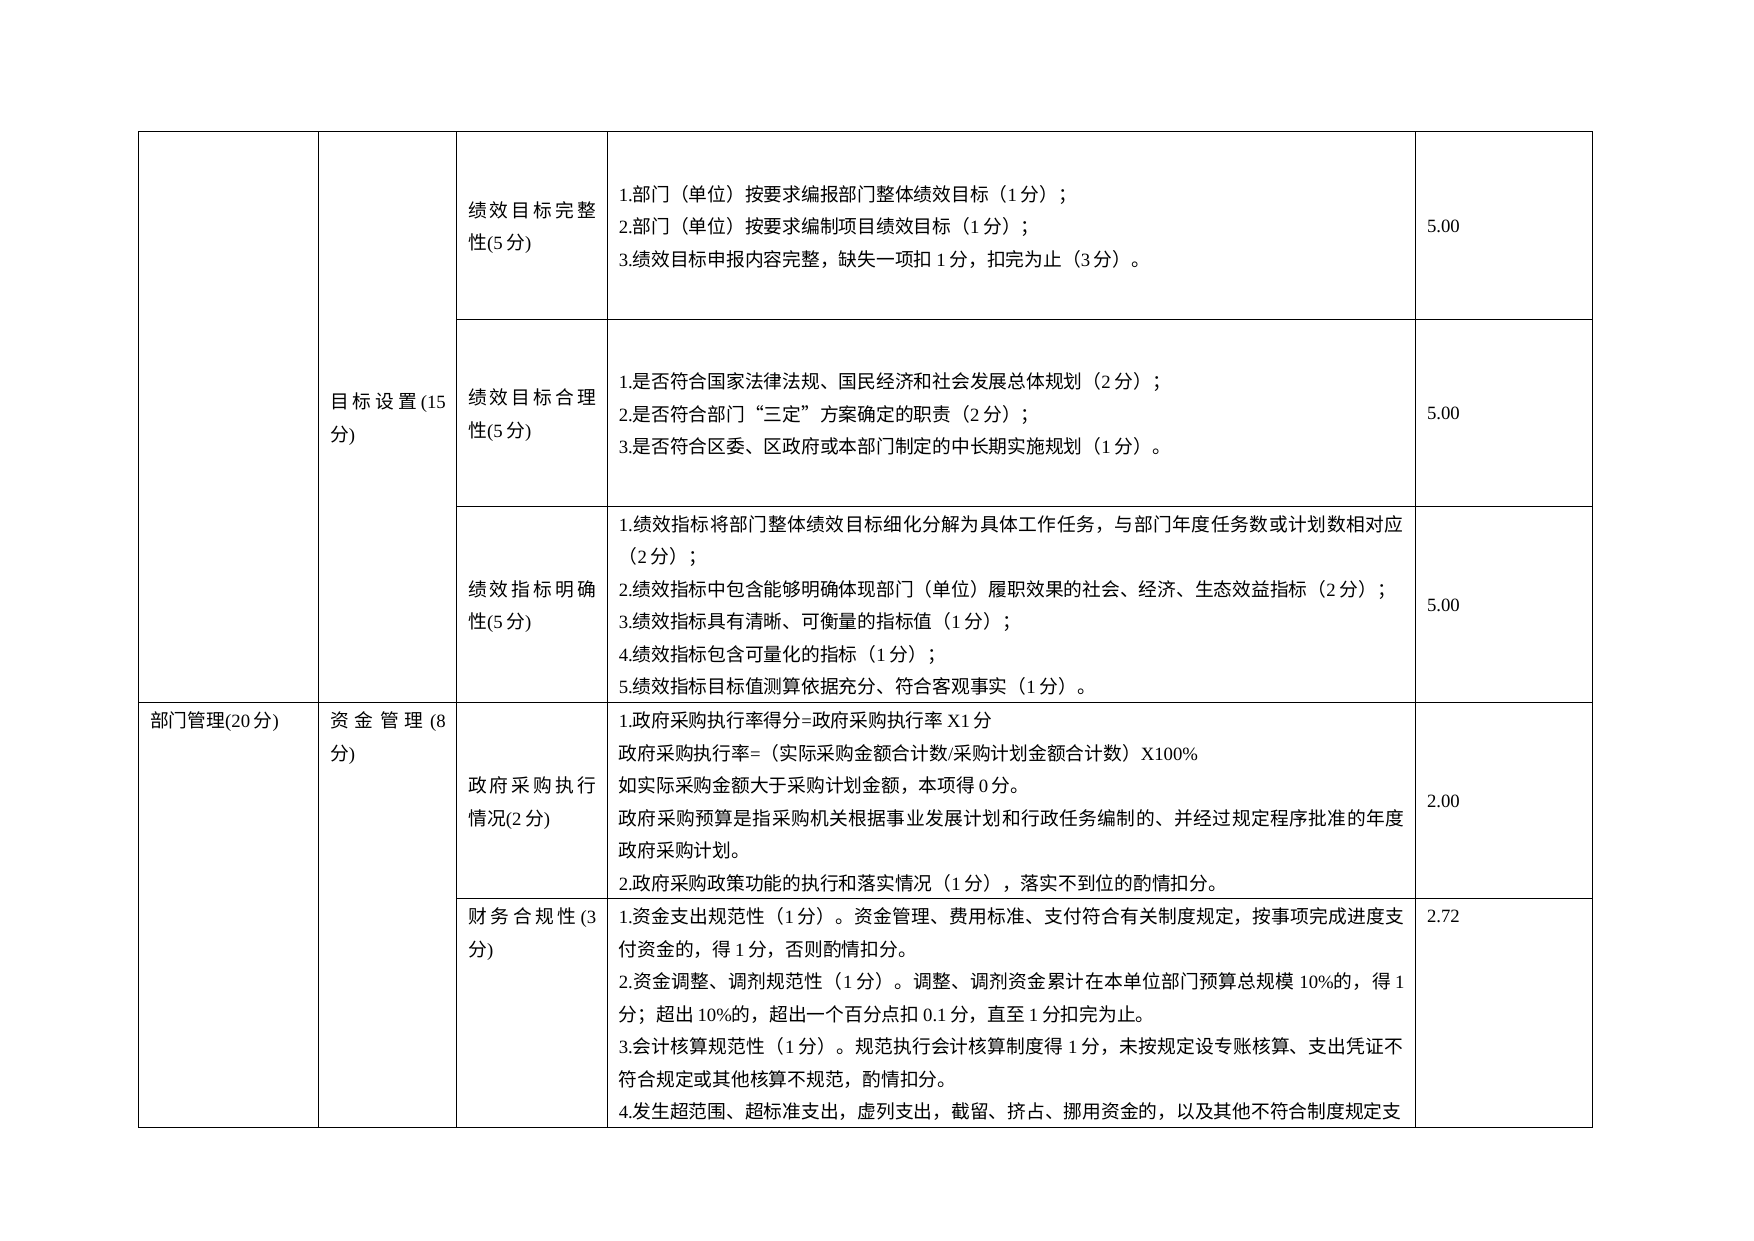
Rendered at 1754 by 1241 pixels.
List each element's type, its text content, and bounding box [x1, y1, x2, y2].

table_cell 绩效指标明确性(5分) [457, 507, 607, 702]
table_cell 1.绩效指标将部门整体绩效目标细化分解为具体工作任务，与部门年度任务数或计划数相对应（2分）； 2.绩效指标中包含能够明确体现部门（单位）履职效果的社会、经济、生态效益指标（2分）； 3.绩效指标具有清晰、可衡量的指标值（1分）； 4.绩效指标包含可量化的指标（1分）； 5.绩效指标目标值测算依据充分、符合客观事实（1分）。 [608, 507, 1415, 702]
table_cell 政府采购执行情况(2分) [457, 703, 607, 898]
table_cell 目标设置(15分) [319, 132, 456, 702]
table_cell 2.00 [1416, 703, 1592, 898]
table_cell 5.00 [1416, 132, 1592, 318]
table_cell 2.72 [1416, 899, 1592, 1127]
table_cell 1.政府采购执行率得分=政府采购执行率X1分 政府采购执行率=（实际采购金额合计数/采购计划金额合计数）X100% 如实际采购金额大于采购计划金额，本项得0分。 政府采购预算是指采购机关根据事业发展计划和行政任务编制的、并经过规定程序批准的年度政府采购计划。 2.政府采购政策功能的执行和落实情况（1分），落实不到位的酌情扣分。 [608, 703, 1415, 898]
table_cell 财务合规性(3分) [457, 899, 607, 1127]
table_cell 部门管理(20分) [139, 703, 318, 1127]
table_cell 5.00 [1416, 507, 1592, 702]
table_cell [608, 899, 1415, 1127]
table_cell 资金管理(8分) [319, 703, 456, 1127]
table_cell 5.00 [1416, 320, 1592, 506]
table_cell 1.是否符合国家法律法规、国民经济和社会发展总体规划（2分）； 2.是否符合部门“三定”方案确定的职责（2分）； 3.是否符合区委、区政府或本部门制定的中长期实施规划（1分）。 [608, 320, 1415, 506]
table_cell 1.部门（单位）按要求编报部门整体绩效目标（1分）； 2.部门（单位）按要求编制项目绩效目标（1分）； 3.绩效目标申报内容完整，缺失一项扣1分，扣完为止（3分）。 [608, 132, 1415, 318]
table_cell 绩效目标合理性(5分) [457, 320, 607, 506]
table_cell 绩效目标完整性(5分) [457, 132, 607, 318]
